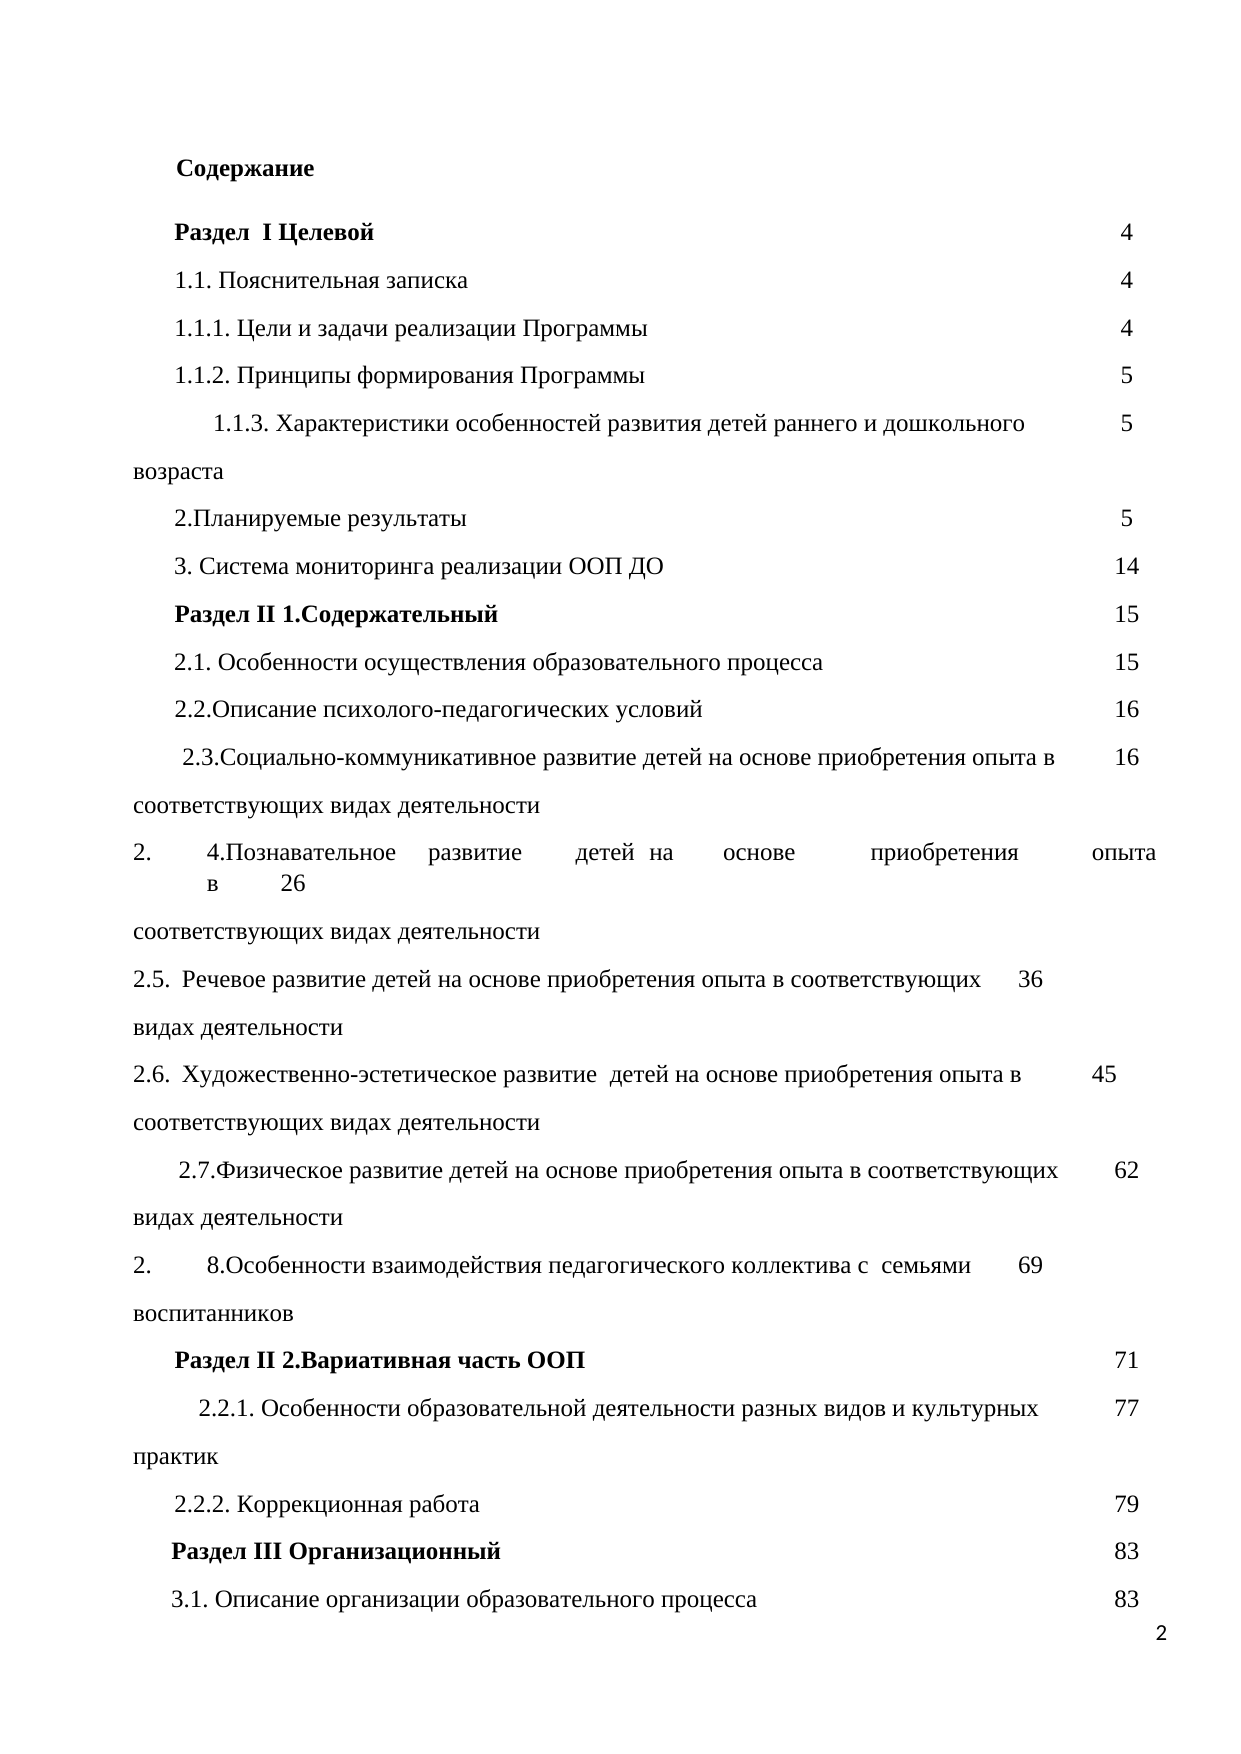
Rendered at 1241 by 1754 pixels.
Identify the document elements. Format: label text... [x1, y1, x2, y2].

list Художественно-эстетическое развитие детей на основе приобретения опыта в 45 [133, 1059, 1173, 1088]
text Раздел II 2.Вариативная часть ООП 71 [133, 1346, 1173, 1374]
text 2.2.Описание психолого-педагогических условий 16 [133, 694, 1173, 723]
text 2.3.Социально-коммуникативное развитие детей на основе приобретения опыта в 16 [133, 742, 1173, 771]
text 2.2.1. Особенности образовательной деятельности разных видов и культурных 77 [133, 1393, 1173, 1422]
text Раздел I Целевой 4 [133, 217, 1173, 246]
text 3.1. Описание организации образовательного процесса 83 [133, 1584, 1173, 1613]
text Раздел III Организационный 83 [133, 1536, 1173, 1565]
text соответствующих видах деятельности [133, 916, 1173, 945]
text видах деятельности [133, 1012, 1173, 1040]
text 2.7.Физическое развитие детей на основе приобретения опыта в соответствующих 62 [133, 1155, 1173, 1183]
list 4.Познавательное развитие детей на основе приобретения опыта в 26 [133, 837, 1173, 897]
text 3. Система мониторинга реализации ООП ДО 14 [133, 551, 1173, 580]
text Раздел II 1.Содержательный 15 [133, 599, 1173, 628]
text 2.Планируемые результаты 5 [133, 503, 1173, 532]
text 1.1. Пояснительная записка 4 [133, 265, 1173, 294]
text 1.1.2. Принципы формирования Программы 5 [133, 360, 1173, 389]
text возраста [133, 456, 1173, 484]
text практик [133, 1441, 1173, 1470]
text Содержание [176, 153, 1173, 182]
text соответствующих видах деятельности [133, 790, 1173, 818]
text 2.2.2. Коррекционная работа 79 [133, 1489, 1173, 1517]
list Речевое развитие детей на основе приобретения опыта в соответствующих 36 [133, 964, 1173, 993]
text 1.1.1. Цели и задачи реализации Программы 4 [133, 313, 1173, 341]
text воспитанников [133, 1298, 1173, 1327]
text 1.1.3. Характеристики особенностей развития детей раннего и дошкольного 5 [133, 408, 1173, 437]
list 8.Особенности взаимодействия педагогического коллектива с семьями 69 [133, 1250, 1173, 1279]
text соответствующих видах деятельности [133, 1107, 1173, 1136]
text 2.1. Особенности осуществления образовательного процесса 15 [133, 647, 1173, 675]
text видах деятельности [133, 1202, 1173, 1231]
